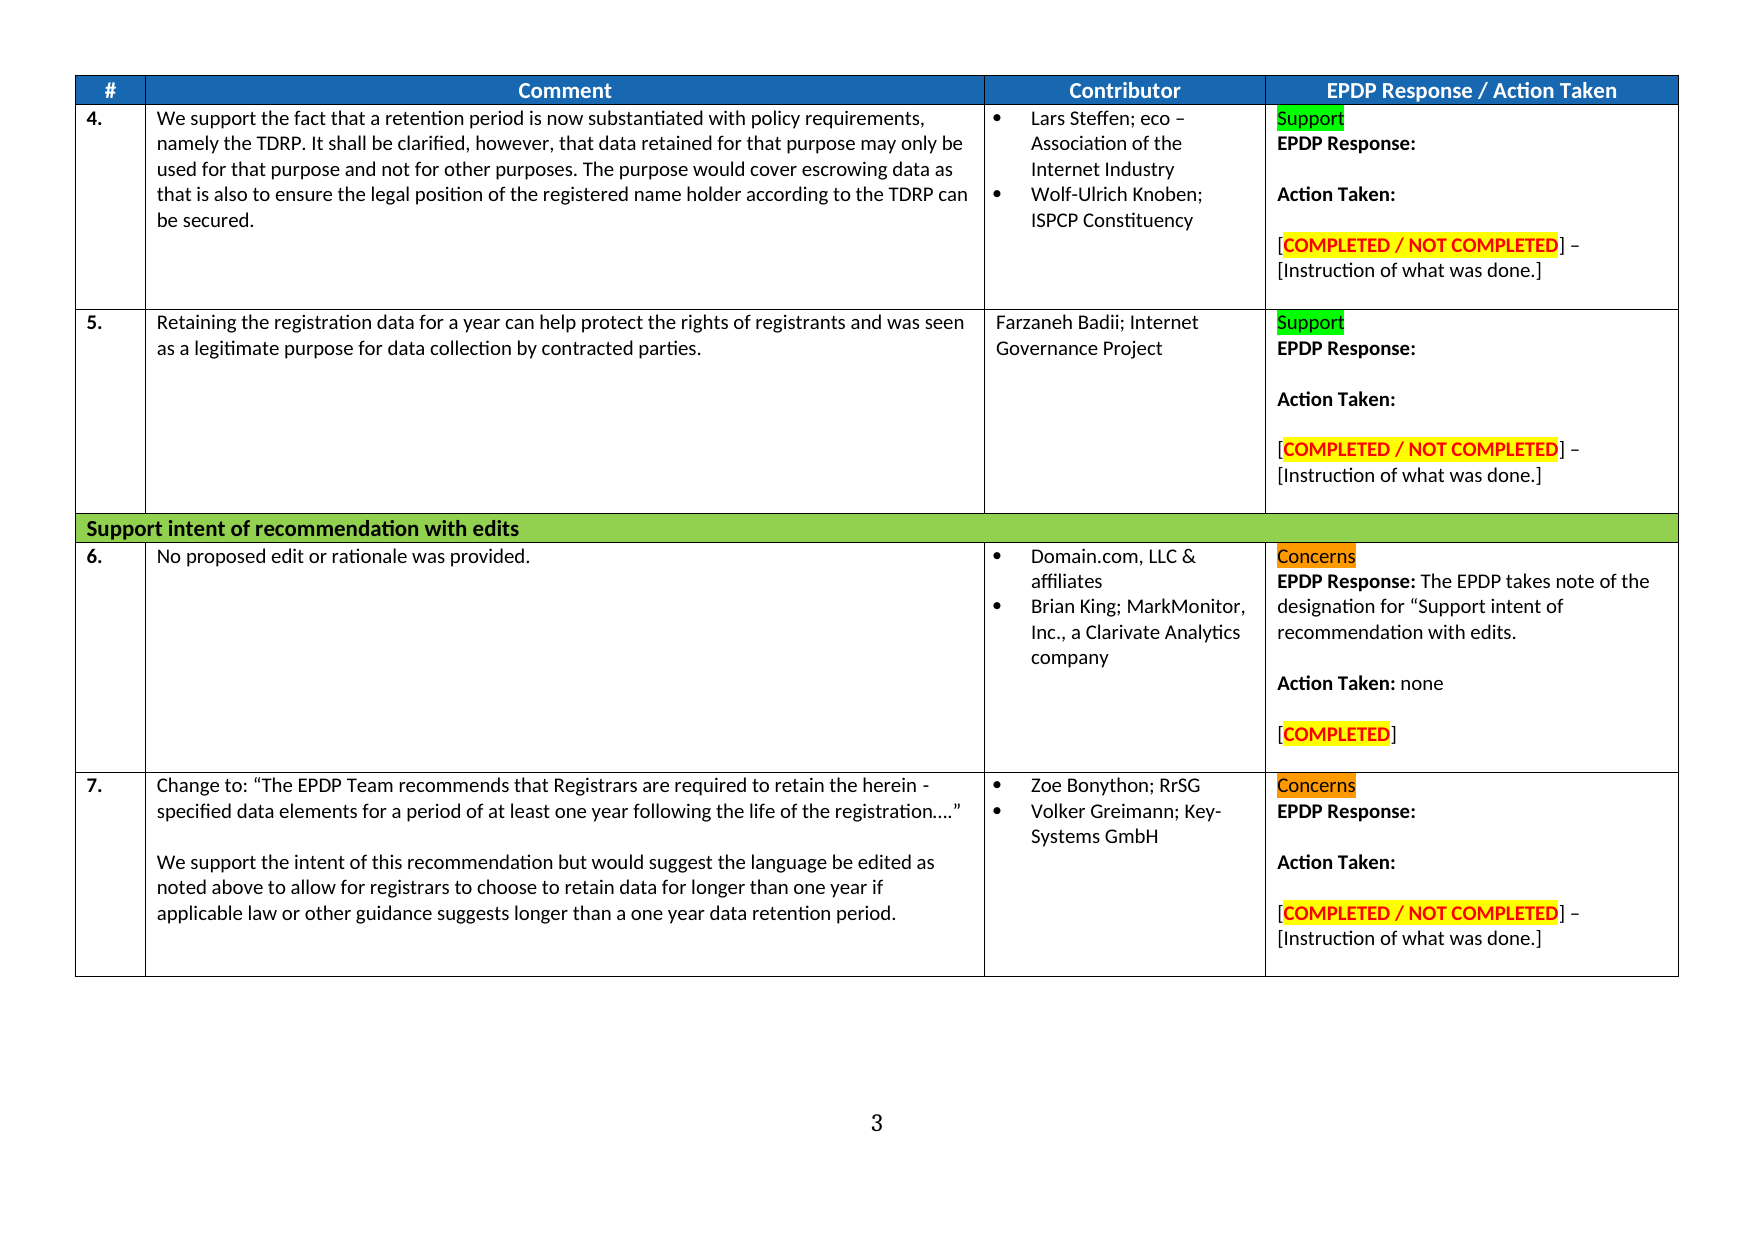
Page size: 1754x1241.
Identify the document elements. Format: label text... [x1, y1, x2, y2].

table_cell Support EPDP Response: Action Taken: [COMPLETED / NOT COMPLETED] – [Instruction of what was done.] [1266, 310, 1678, 513]
table_cell No proposed edit or rationale was provided. [146, 543, 984, 772]
table_cell We support the fact that a retention period is now substantiated with policy requirements, namely the TDRP. It shall be clarified, however, that data retained for that purpose may only be used for that purpose and not for other purposes. The purpose would cover escrowing data as that is also to ensure the legal position of the registered name holder according to the TDRP can be secured. [146, 105, 984, 308]
table_cell [76, 543, 145, 772]
table_cell Support intent of recommendation with edits [76, 514, 1678, 542]
table_cell [76, 105, 145, 308]
table_cell Farzaneh Badii; Internet Governance Project [985, 310, 1265, 513]
table_header Comment [146, 76, 984, 104]
table_cell Lars Steffen; eco – Association of the Internet Industry Wolf-Ulrich Knoben; ISPCP Constituency [985, 105, 1265, 308]
table_cell Zoe Bonython; RrSG Volker Greimann; Key-Systems GmbH [985, 773, 1265, 976]
table_cell [76, 310, 145, 513]
table_header Contributor [985, 76, 1265, 104]
table_cell Concerns EPDP Response: The EPDP takes note of the designation for “Support intent of recommendation with edits. Action Taken: none [COMPLETED] [1266, 543, 1678, 772]
table_header # [76, 76, 145, 104]
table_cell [1266, 773, 1678, 976]
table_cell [1266, 105, 1678, 308]
table_header EPDP Response / Action Taken [1266, 76, 1678, 104]
table_cell [76, 773, 145, 976]
table_cell Domain.com, LLC & affiliates Brian King; MarkMonitor, Inc., a Clarivate Analytics company [985, 543, 1265, 772]
table_cell Change to: “The EPDP Team recommends that Registrars are required to retain the herein ­specified data elements for a period of at least one year following the life of the registration….” We support the intent of this recommendation but would suggest the language be edited as noted above to allow for registrars to choose to retain data for longer than one year if applicable law or other guidance suggests longer than a one year data retention period. [146, 773, 984, 976]
